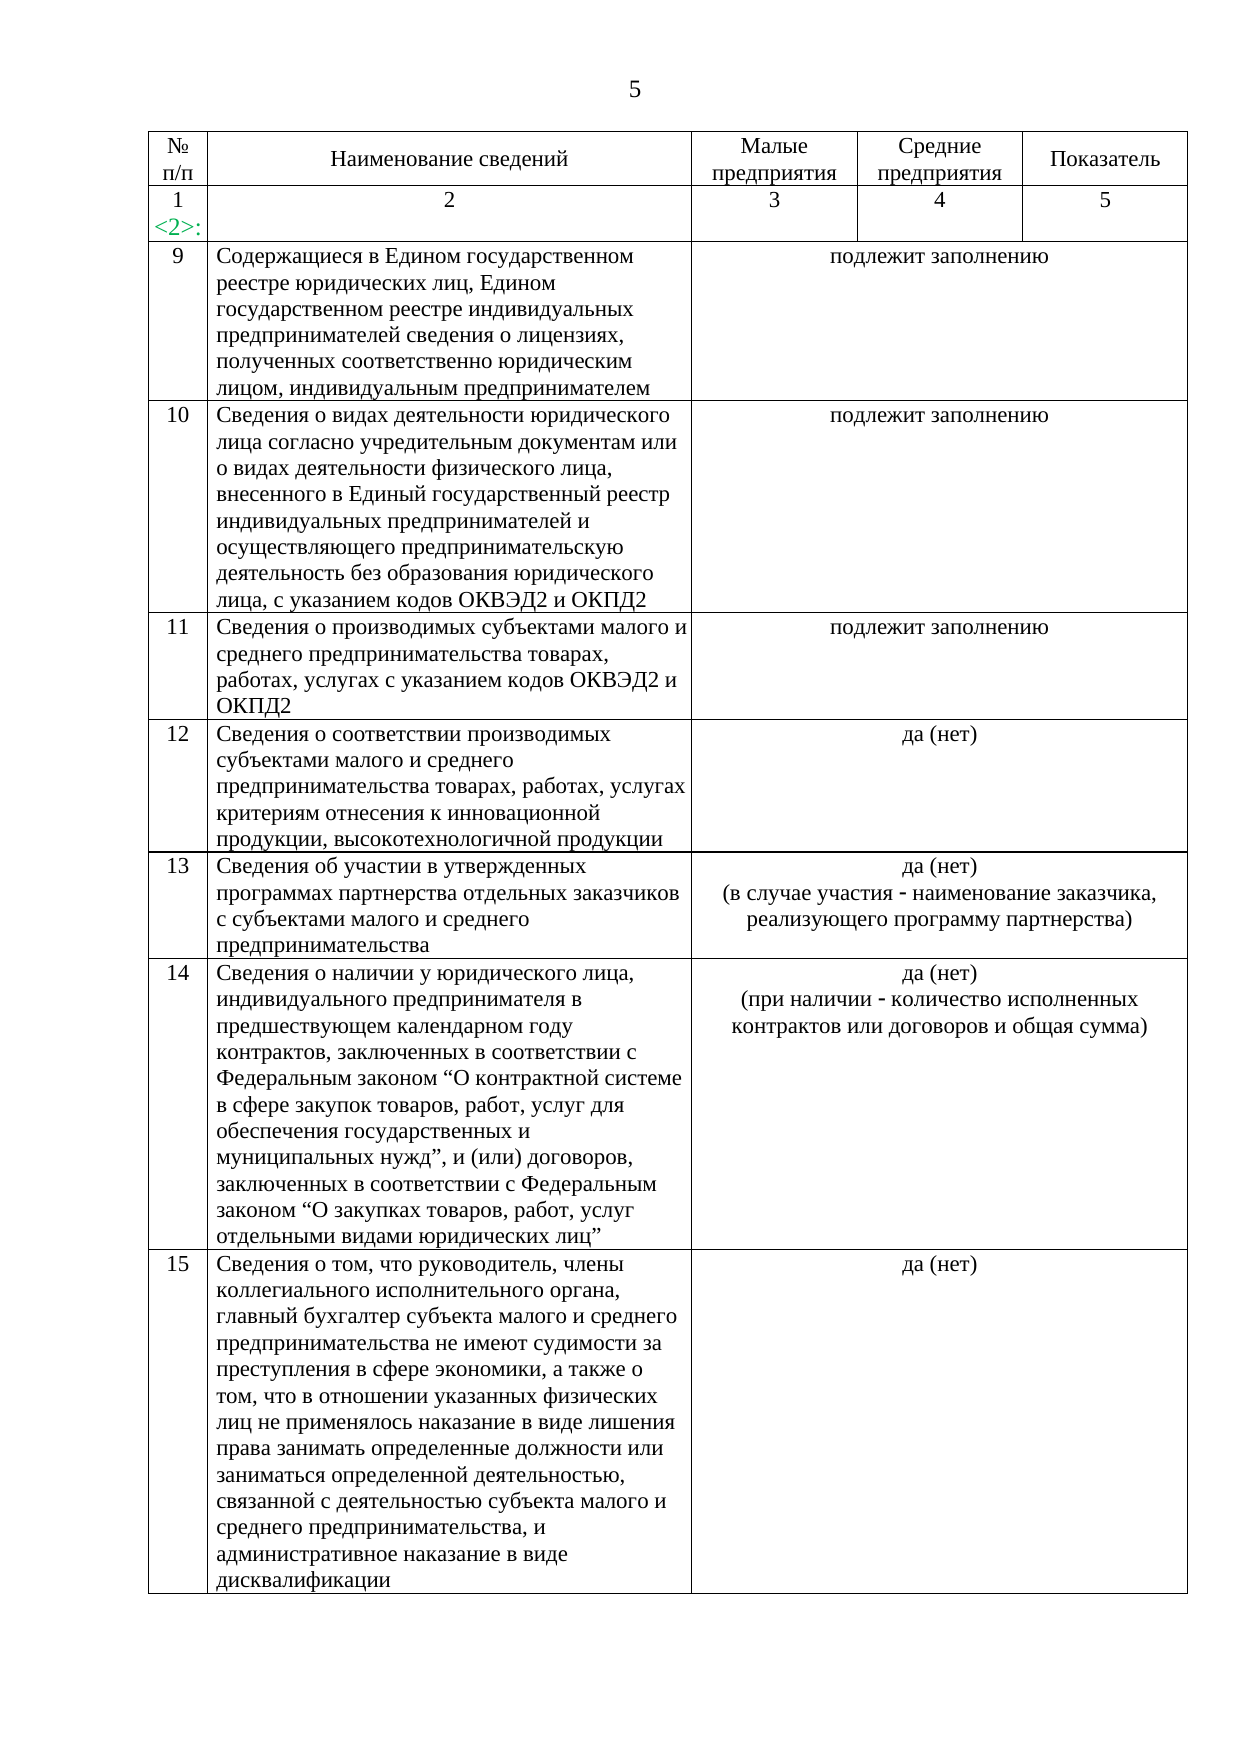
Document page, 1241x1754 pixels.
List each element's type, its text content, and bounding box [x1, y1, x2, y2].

table_cell 12 [149, 720, 207, 851]
table_cell подлежит заполнению [692, 401, 1187, 612]
table_cell Сведения об участии в утвержденных программах партнерства отдельных заказчиков с субъектами малого и среднего предпринимательства [208, 853, 691, 958]
table_cell 3 [692, 186, 857, 241]
table_cell подлежит заполнению [692, 613, 1187, 719]
table_header Средние предприятия [858, 132, 1022, 185]
table_cell Сведения о соответствии производимых субъектами малого и среднего предпринимательства товарах, работах, услугах критериям отнесения к инновационной продукции, высокотехнологичной продукции [208, 720, 691, 851]
table_cell 1 <2>: [149, 186, 207, 241]
table_cell 4 [858, 186, 1022, 241]
table_header Малые предприятия [692, 132, 857, 185]
table_cell 2 [208, 186, 691, 241]
table_cell Сведения о видах деятельности юридического лица согласно учредительным документам или о видах деятельности физического лица, внесенного в Единый государственный реестр индивидуальных предпринимателей и осуществляющего предпринимательскую деятельность без образования юридического лица, с указанием кодов ОКВЭД2 и ОКПД2 [208, 401, 691, 612]
table_cell Сведения о том, что руководитель, члены коллегиального исполнительного органа, главный бухгалтер субъекта малого и среднего предпринимательства не имеют судимости за преступления в сфере экономики, а также о том, что в отношении указанных физических лиц не применялось наказание в виде лишения права занимать определенные должности или заниматься определенной деятельностью, связанной с деятельностью субъекта малого и среднего предпринимательства, и административное наказание в виде дисквалификации [208, 1250, 691, 1592]
table_cell 11 [149, 613, 207, 719]
table_cell 13 [149, 853, 207, 958]
table_cell 10 [149, 401, 207, 612]
table_cell да (нет) [692, 1250, 1187, 1592]
table_cell подлежит заполнению [692, 242, 1187, 400]
table_header № п/п [149, 132, 207, 185]
table_header Наименование сведений [208, 132, 691, 185]
table_cell Сведения о производимых субъектами малого и среднего предпринимательства товарах, работах, услугах с указанием кодов ОКВЭД2 и ОКПД2 [208, 613, 691, 719]
table_cell 9 [149, 242, 207, 400]
table_cell 5 [1023, 186, 1187, 241]
table_cell да (нет) [692, 720, 1187, 851]
table_cell да (нет) (в случае участия наименование заказчика, реализующего программу партнерства) [692, 853, 1187, 958]
table_cell 15 [149, 1250, 207, 1592]
table_header Показатель [1023, 132, 1187, 185]
table_cell Содержащиеся в Едином государственном реестре юридических лиц, Едином государственном реестре индивидуальных предпринимателей сведения о лицензиях, полученных соответственно юридическим лицом, индивидуальным предпринимателем [208, 242, 691, 400]
table_cell 14 [149, 959, 207, 1249]
table_cell да (нет) (при наличии количество исполненных контрактов или договоров и общая сумма) [692, 959, 1187, 1249]
table_cell Сведения о наличии у юридического лица, индивидуального предпринимателя в предшествующем календарном году контрактов, заключенных в соответствии с Федеральным законом “О контрактной системе в сфере закупок товаров, работ, услуг для обеспечения государственных и муниципальных нужд”, и (или) договоров, заключенных в соответствии с Федеральным законом “О закупках товаров, работ, услуг отдельными видами юридических лиц” [208, 959, 691, 1249]
